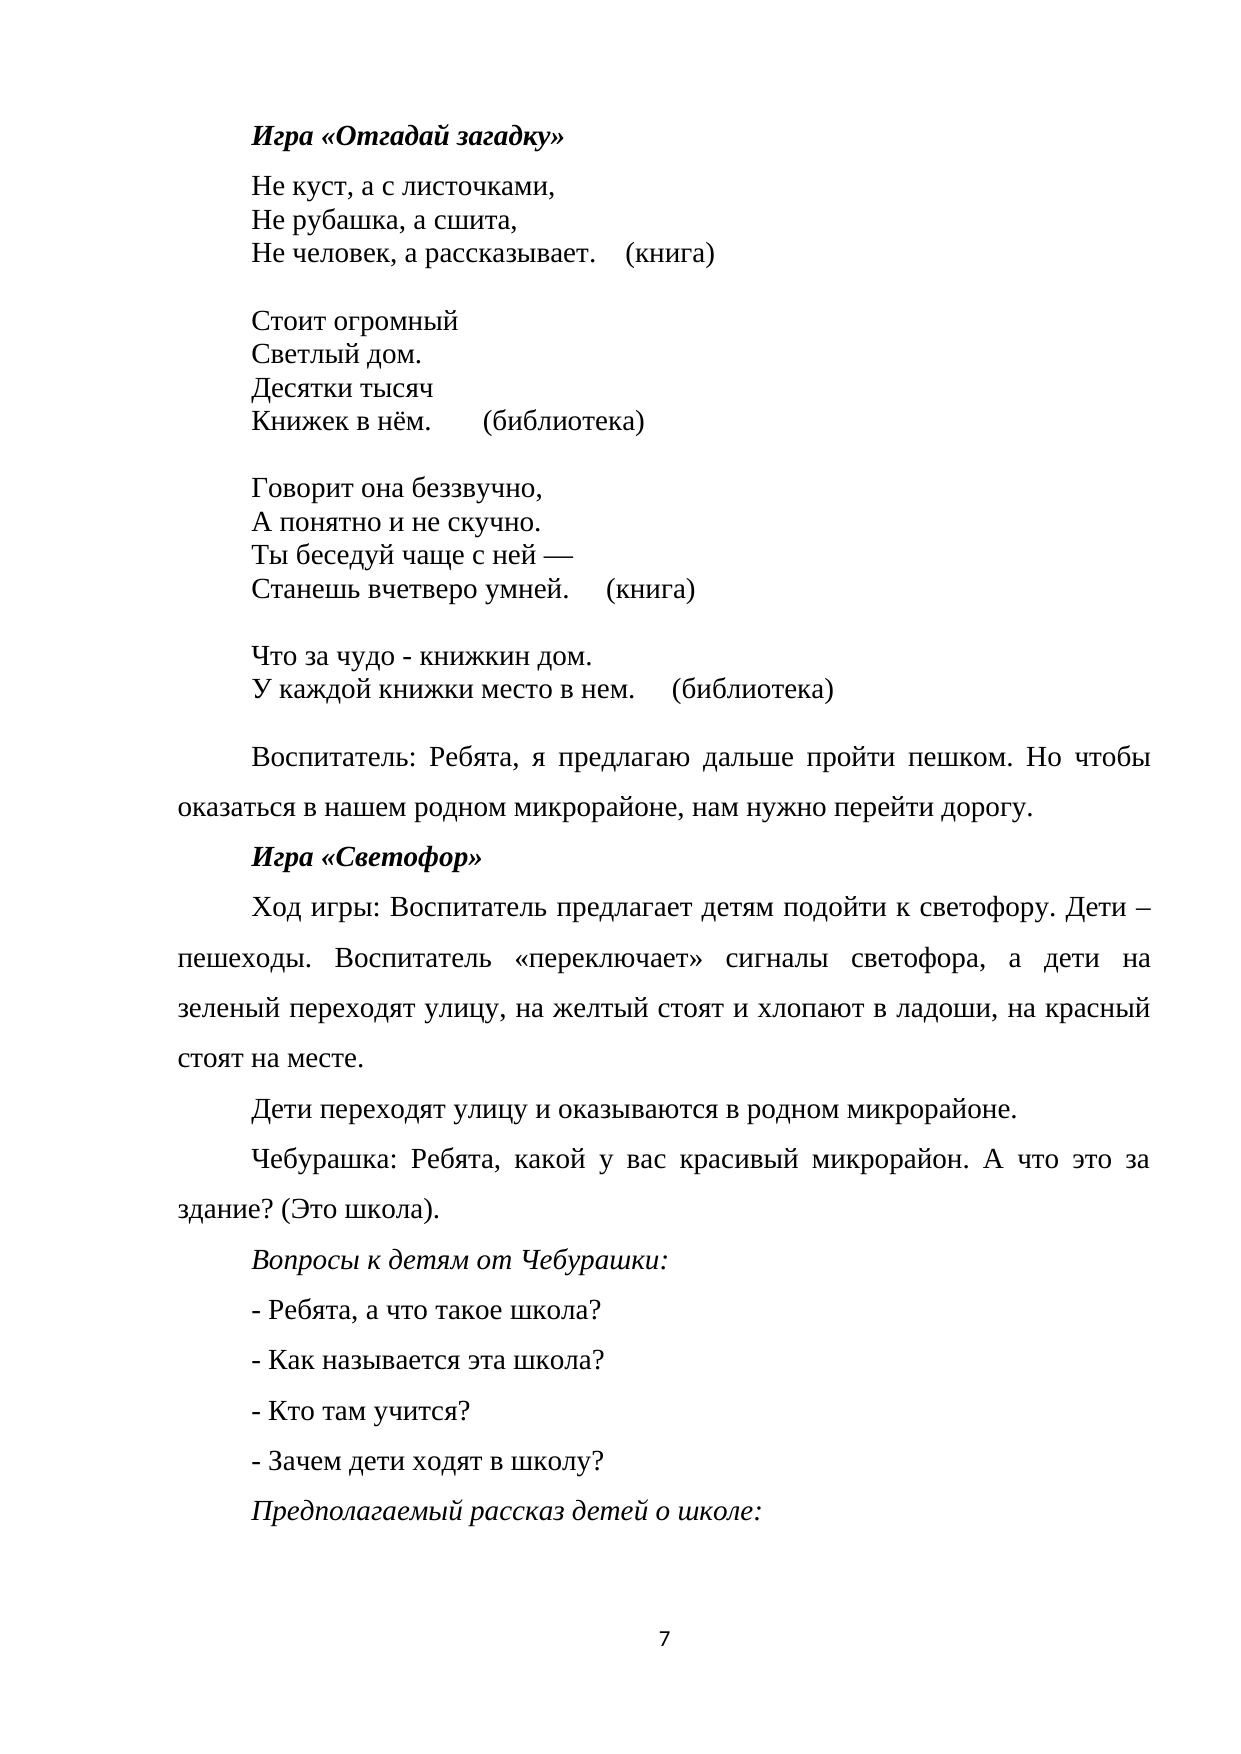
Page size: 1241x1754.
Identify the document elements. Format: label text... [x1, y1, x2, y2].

text Светлый дом. [177, 336, 1152, 370]
text Книжек в нём. (библиотека) [177, 403, 1152, 437]
text Ход игры: Воспитатель предлагает детям подойти к светофору. Дети – пешеходы. Воспитатель «переключает» сигналы светофора, а дети на зеленый переходят улицу, на желтый стоят и хлопают в ладоши, на красный стоят на месте. [177, 889, 1152, 1074]
text Что за чудо - книжкин дом. [177, 638, 1152, 672]
text Станешь вчетверо умней. (книга) [177, 571, 1152, 604]
text - Как называется эта школа? [177, 1342, 1152, 1376]
text Дети переходят улицу и оказываются в родном микрорайоне. [177, 1091, 1152, 1124]
text Ты беседуй чаще с ней — [177, 537, 1152, 571]
text Стоит огромный [177, 303, 1152, 336]
text - Зачем дети ходят в школу? [177, 1443, 1152, 1477]
text Воспитатель: Ребята, я предлагаю дальше пройти пешком. Но чтобы оказаться в нашем родном микрорайоне, нам нужно перейти дорогу. [177, 739, 1152, 822]
text - Кто там учится? [177, 1393, 1152, 1426]
text Не рубашка, а сшита, [177, 202, 1152, 236]
text Чебурашка: Ребята, какой у вас красивый микрорайон. А что это за здание? (Это школа). [177, 1141, 1152, 1225]
text - Ребята, а что такое школа? [177, 1292, 1152, 1326]
text Игра «Отгадай загадку» [177, 118, 1152, 152]
text Не куст, а с листочками, [177, 168, 1152, 202]
text Вопросы к детям от Чебурашки: [177, 1242, 1152, 1275]
text У каждой книжки место в нем. (библиотека) [177, 672, 1152, 705]
text Игра «Светофор» [177, 839, 1152, 873]
text А понятно и не скучно. [177, 504, 1152, 537]
text Десятки тысяч [177, 370, 1152, 403]
text Предполагаемый рассказ детей о школе: [177, 1493, 1152, 1527]
text Говорит она беззвучно, [177, 470, 1152, 504]
text Не человек, а рассказывает. (книга) [177, 236, 1152, 269]
